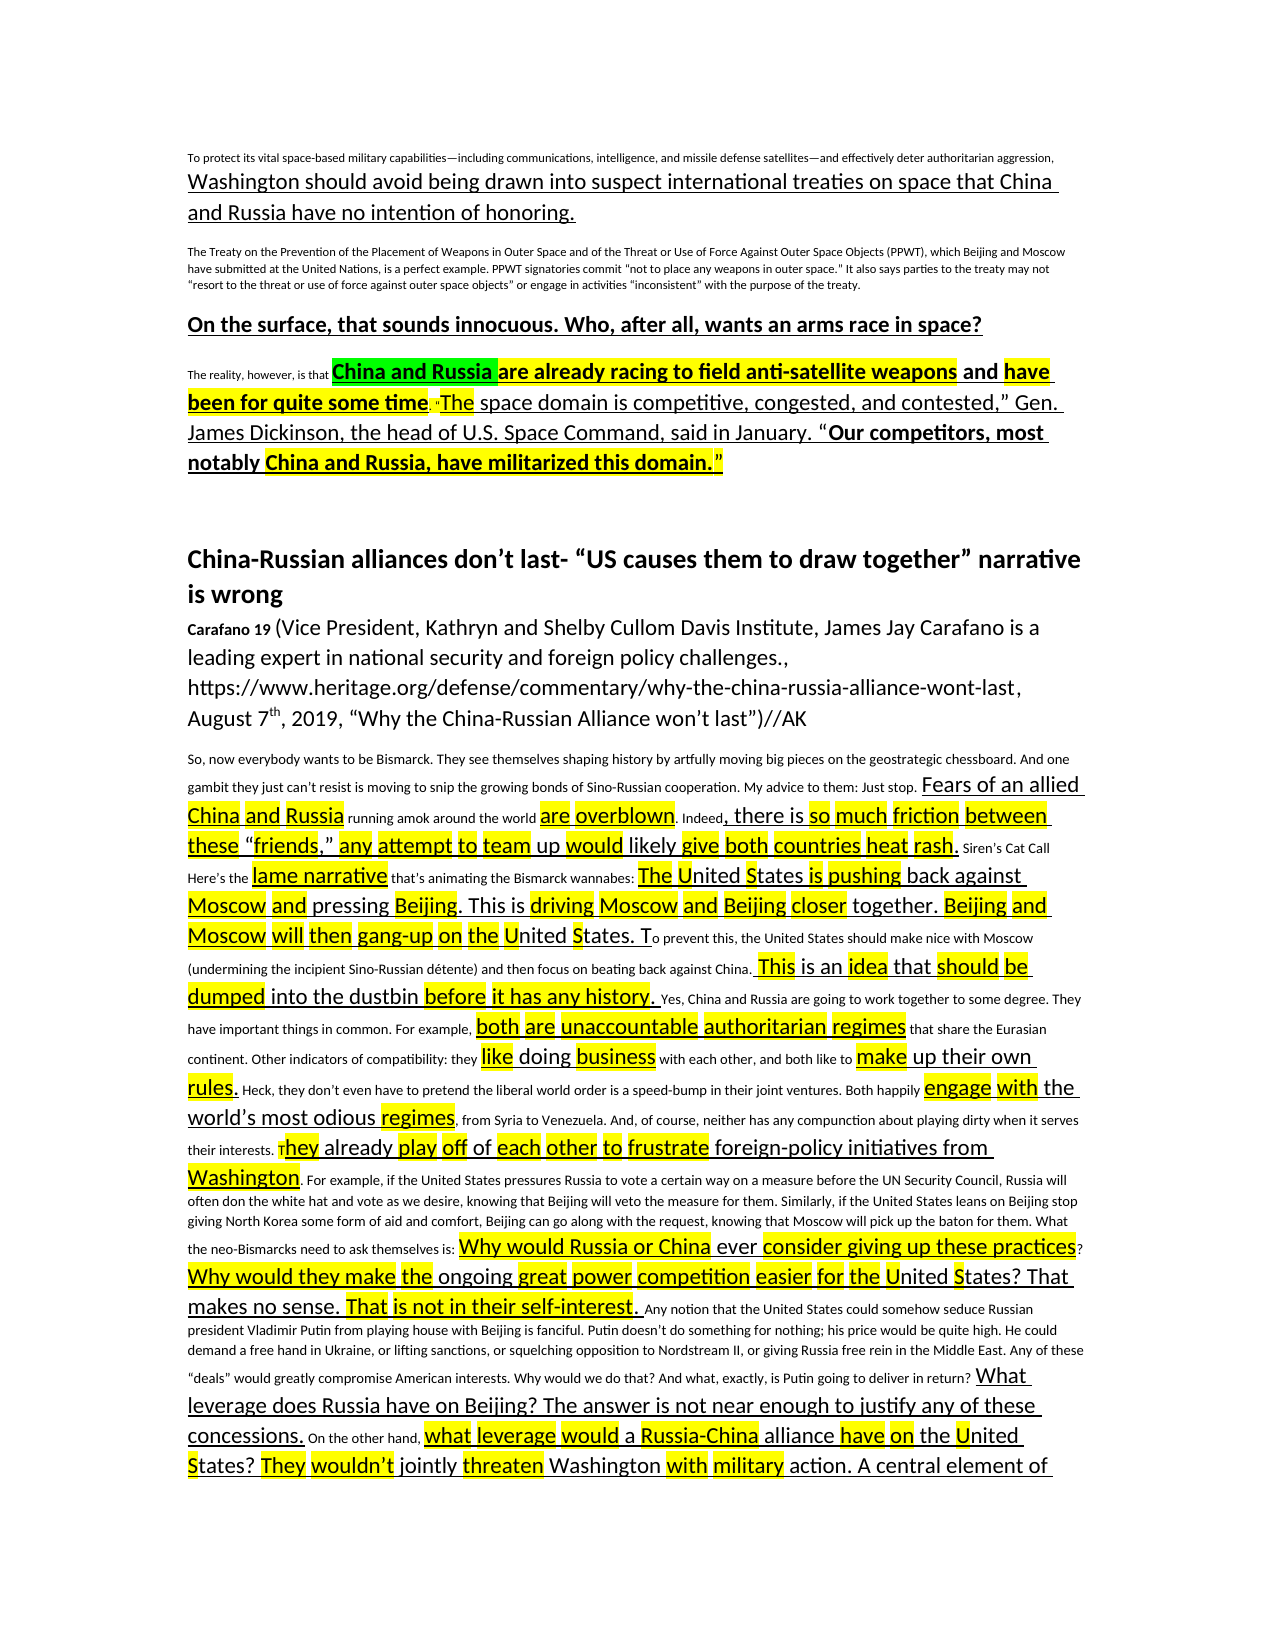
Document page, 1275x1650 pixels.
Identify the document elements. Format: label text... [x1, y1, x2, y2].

text Carafano 19 (Vice President, Kathryn and Shelby Cullom Davis Institute, James Jay Carafano is a leading expert in national security and foreign policy challenges., https://www.heritage.org/defense/commentary/why-the-china-russia-alliance-wont-last, August 7th, 2019, “Why the China-Russian Alliance won’t last”)//AK [187, 613, 1087, 732]
text To protect its vital space-based military capabilities—including communications, intelligence, and missile defense satellites—and effectively deter authoritarian aggression, Washington should avoid being drawn into suspect international treaties on space that China and Russia have no intention of honoring. [187, 150, 1087, 226]
subtitle China-Russian alliances don’t last- “US causes them to draw together” narrative is wrong [187, 542, 1087, 611]
text On the surface, that sounds innocuous. Who, after all, wants an arms race in space? [187, 311, 1087, 339]
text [187, 751, 1087, 1479]
text The Treaty on the Prevention of the Placement of Weapons in Outer Space and of the Threat or Use of Force Against Outer Space Objects (PPWT), which Beijing and Moscow have submitted at the United Nations, is a perfect example. PPWT signatories commit “not to place any weapons in outer space.” It also says parties to the treaty may not “resort to the threat or use of force against outer space objects” or engage in activities “inconsistent” with the purpose of the treaty. [187, 244, 1087, 293]
text The reality, however, is that China and Russia are already racing to field anti-satellite weapons and have been for quite some time. “The space domain is competitive, congested, and contested,” Gen. James Dickinson, the head of U.S. Space Command, said in January. “Our competitors, most notably China and Russia, have militarized this domain.” [187, 357, 1087, 476]
